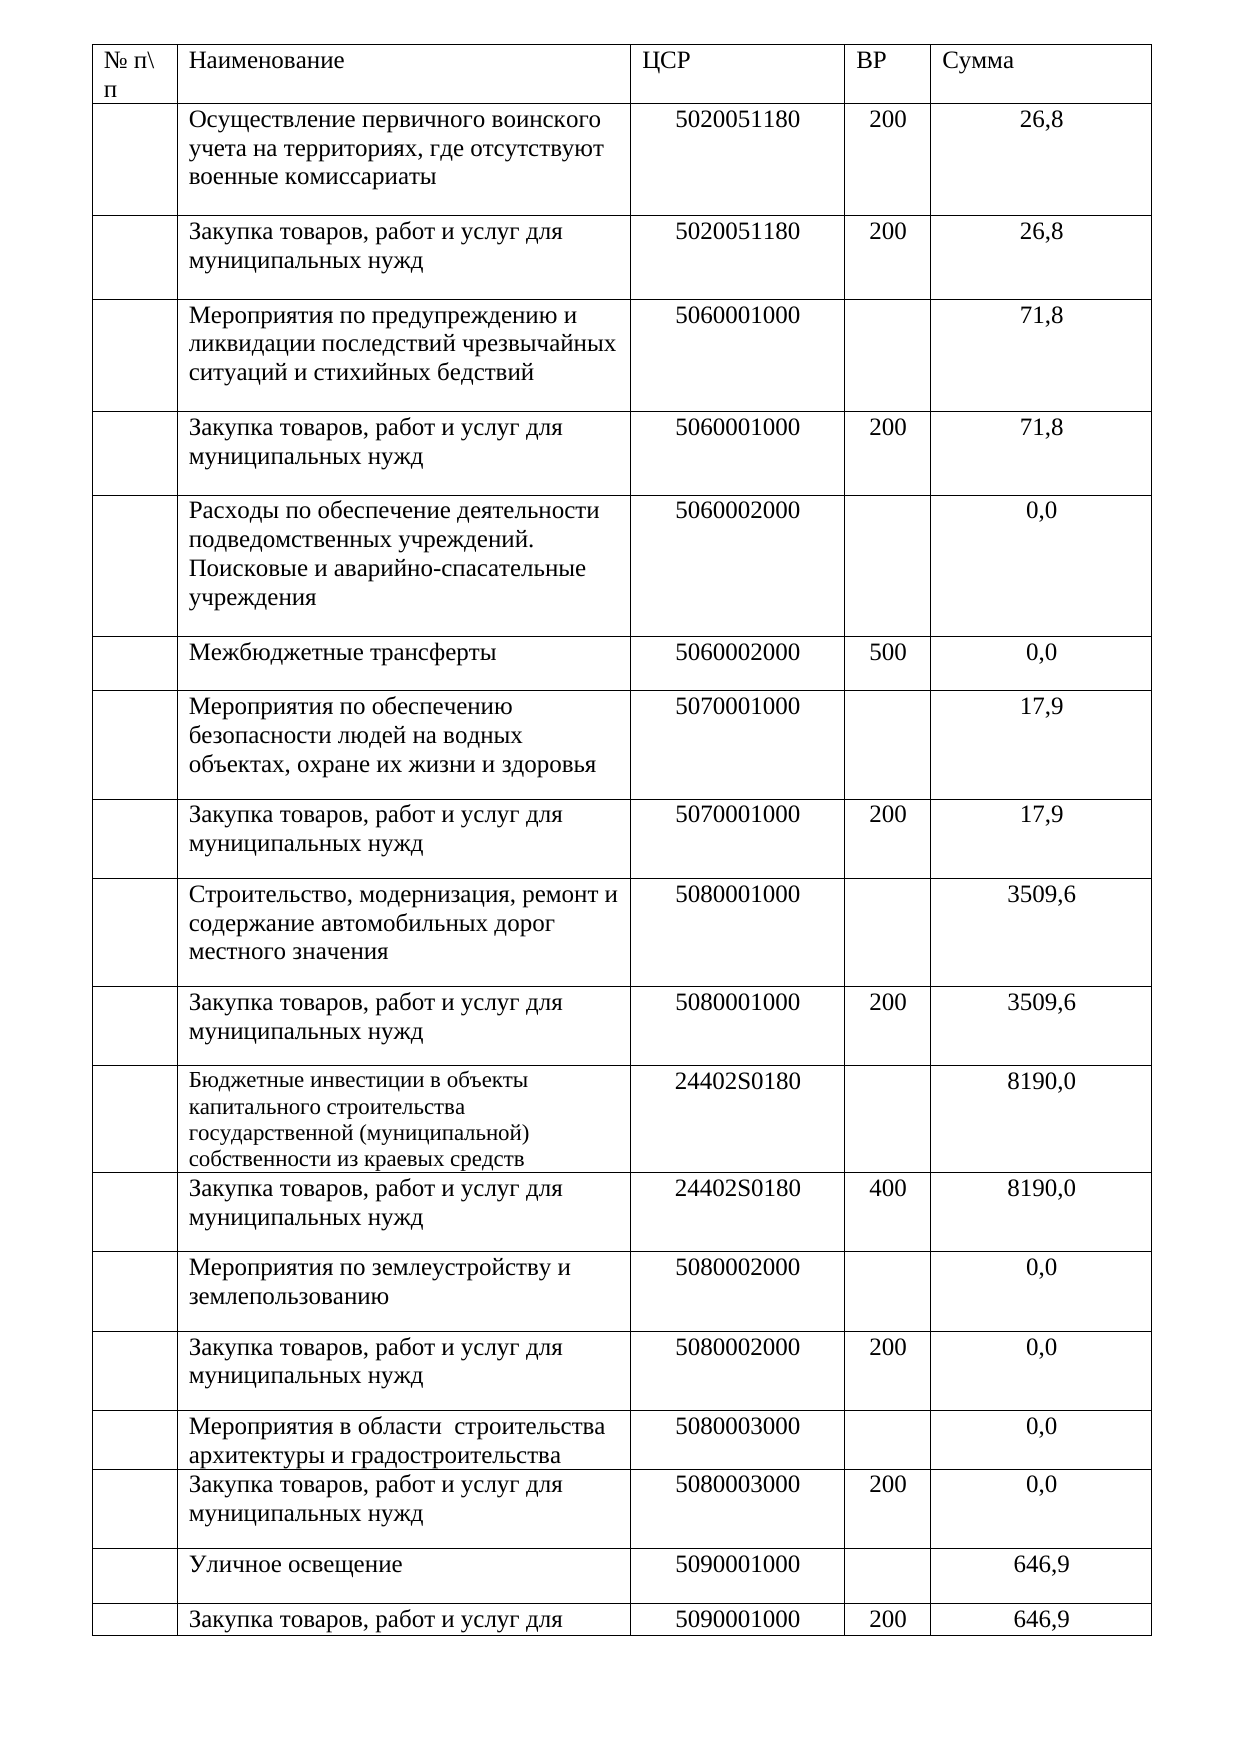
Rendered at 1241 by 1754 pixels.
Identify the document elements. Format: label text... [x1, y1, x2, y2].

table_cell Мероприятия по землеустройству и землепользованию [178, 1252, 630, 1331]
table_cell Строительство, модернизация, ремонт и содержание автомобильных дорог местного значения [178, 879, 630, 986]
table_cell Межбюджетные трансферты [178, 637, 630, 690]
table_cell 200 [845, 412, 930, 494]
table_cell [93, 800, 177, 878]
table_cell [178, 1470, 630, 1548]
table_cell 646,9 [931, 1604, 1151, 1635]
table_cell 24402S0180 [631, 1173, 844, 1251]
table_cell [93, 1411, 177, 1468]
table_cell [93, 1470, 177, 1548]
table_cell 5080003000 [631, 1470, 844, 1548]
table_cell 17,9 [931, 800, 1151, 878]
table_cell 5080002000 [631, 1252, 844, 1331]
table_cell [93, 879, 177, 986]
table_cell Мероприятия по предупреждению и ликвидации последствий чрезвычайных ситуаций и стихийных бедствий [178, 300, 630, 411]
table_cell [93, 216, 177, 299]
table_cell 8190,0 [931, 1173, 1151, 1251]
table_cell [93, 1066, 177, 1172]
table_cell Уличное освещение [178, 1549, 630, 1603]
table_cell [93, 496, 177, 636]
table_cell [93, 1549, 177, 1603]
table_cell 5070001000 [631, 800, 844, 878]
table_cell Закупка товаров, работ и услуг для муниципальных нужд [178, 800, 630, 878]
table_cell 26,8 [931, 216, 1151, 299]
table_cell 5090001000 [631, 1549, 844, 1603]
table_cell [93, 1252, 177, 1331]
table_cell [93, 637, 177, 690]
table_cell 17,9 [931, 691, 1151, 798]
table_cell 8190,0 [931, 1066, 1151, 1172]
table_cell [93, 104, 177, 215]
table_cell 5080001000 [631, 987, 844, 1065]
table_cell [845, 1549, 930, 1603]
table_cell [845, 1252, 930, 1331]
table_cell 5060002000 [631, 637, 844, 690]
table_cell 5070001000 [631, 691, 844, 798]
table_cell Бюджетные инвестиции в объекты капитального строительства государственной (муниципальной) собственности из краевых средств [178, 1066, 630, 1172]
table_cell 200 [845, 1332, 930, 1410]
table_cell [93, 412, 177, 494]
table_cell Расходы по обеспечение деятельности подведомственных учреждений. Поисковые и аварийно-спасательные учреждения [178, 496, 630, 636]
table_cell 0,0 [931, 637, 1151, 690]
table_cell [845, 300, 930, 411]
table_cell 0,0 [931, 1411, 1151, 1468]
table_cell 200 [845, 1470, 930, 1548]
table_cell 71,8 [931, 412, 1151, 494]
table_cell 0,0 [931, 1252, 1151, 1331]
table_cell 500 [845, 637, 930, 690]
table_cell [178, 1604, 630, 1635]
table_header № п\п [93, 45, 177, 103]
table_cell Закупка товаров, работ и услуг для муниципальных нужд [178, 1173, 630, 1251]
table_cell Мероприятия по обеспечению безопасности людей на водных объектах, охране их жизни и здоровья [178, 691, 630, 798]
table_cell 5080003000 [631, 1411, 844, 1468]
table_cell 5090001000 [631, 1604, 844, 1635]
table_cell 24402S0180 [631, 1066, 844, 1172]
table_cell [845, 879, 930, 986]
table_cell 0,0 [931, 496, 1151, 636]
table_header ЦСР [631, 45, 844, 103]
table_cell [845, 1066, 930, 1172]
table_cell [845, 1411, 930, 1468]
table_cell 0,0 [931, 1470, 1151, 1548]
table_cell Закупка товаров, работ и услуг для муниципальных нужд [178, 1332, 630, 1410]
table_cell 200 [845, 800, 930, 878]
table_cell [845, 691, 930, 798]
table_cell Закупка товаров, работ и услуг для муниципальных нужд [178, 987, 630, 1065]
table_cell [93, 987, 177, 1065]
table_cell 3509,6 [931, 879, 1151, 986]
table_cell [845, 496, 930, 636]
table_cell 0,0 [931, 1332, 1151, 1410]
table_header Наименование [178, 45, 630, 103]
table_cell 200 [845, 1604, 930, 1635]
table_cell [93, 691, 177, 798]
table_cell 5080002000 [631, 1332, 844, 1410]
table_cell 3509,6 [931, 987, 1151, 1065]
table_cell 5080001000 [631, 879, 844, 986]
table_cell [93, 300, 177, 411]
table_cell 5060002000 [631, 496, 844, 636]
table_header ВР [845, 45, 930, 103]
table_cell 5060001000 [631, 300, 844, 411]
table_cell 71,8 [931, 300, 1151, 411]
table_cell 26,8 [931, 104, 1151, 215]
table_cell 200 [845, 104, 930, 215]
table_cell 200 [845, 987, 930, 1065]
table_cell 200 [845, 216, 930, 299]
table_cell [93, 1604, 177, 1635]
table_cell 5020051180 [631, 104, 844, 215]
table_cell Мероприятия в области строительства архитектуры и градостроительства [178, 1411, 630, 1468]
table_cell Закупка товаров, работ и услуг для муниципальных нужд [178, 216, 630, 299]
table_cell 5060001000 [631, 412, 844, 494]
table_cell Закупка товаров, работ и услуг для муниципальных нужд [178, 412, 630, 494]
table_cell Осуществление первичного воинского учета на территориях, где отсутствуют военные комиссариаты [178, 104, 630, 215]
table_cell [93, 1173, 177, 1251]
table_cell 5020051180 [631, 216, 844, 299]
table_cell [93, 1332, 177, 1410]
table_cell 400 [845, 1173, 930, 1251]
table_header Сумма [931, 45, 1151, 103]
table_cell 646,9 [931, 1549, 1151, 1603]
